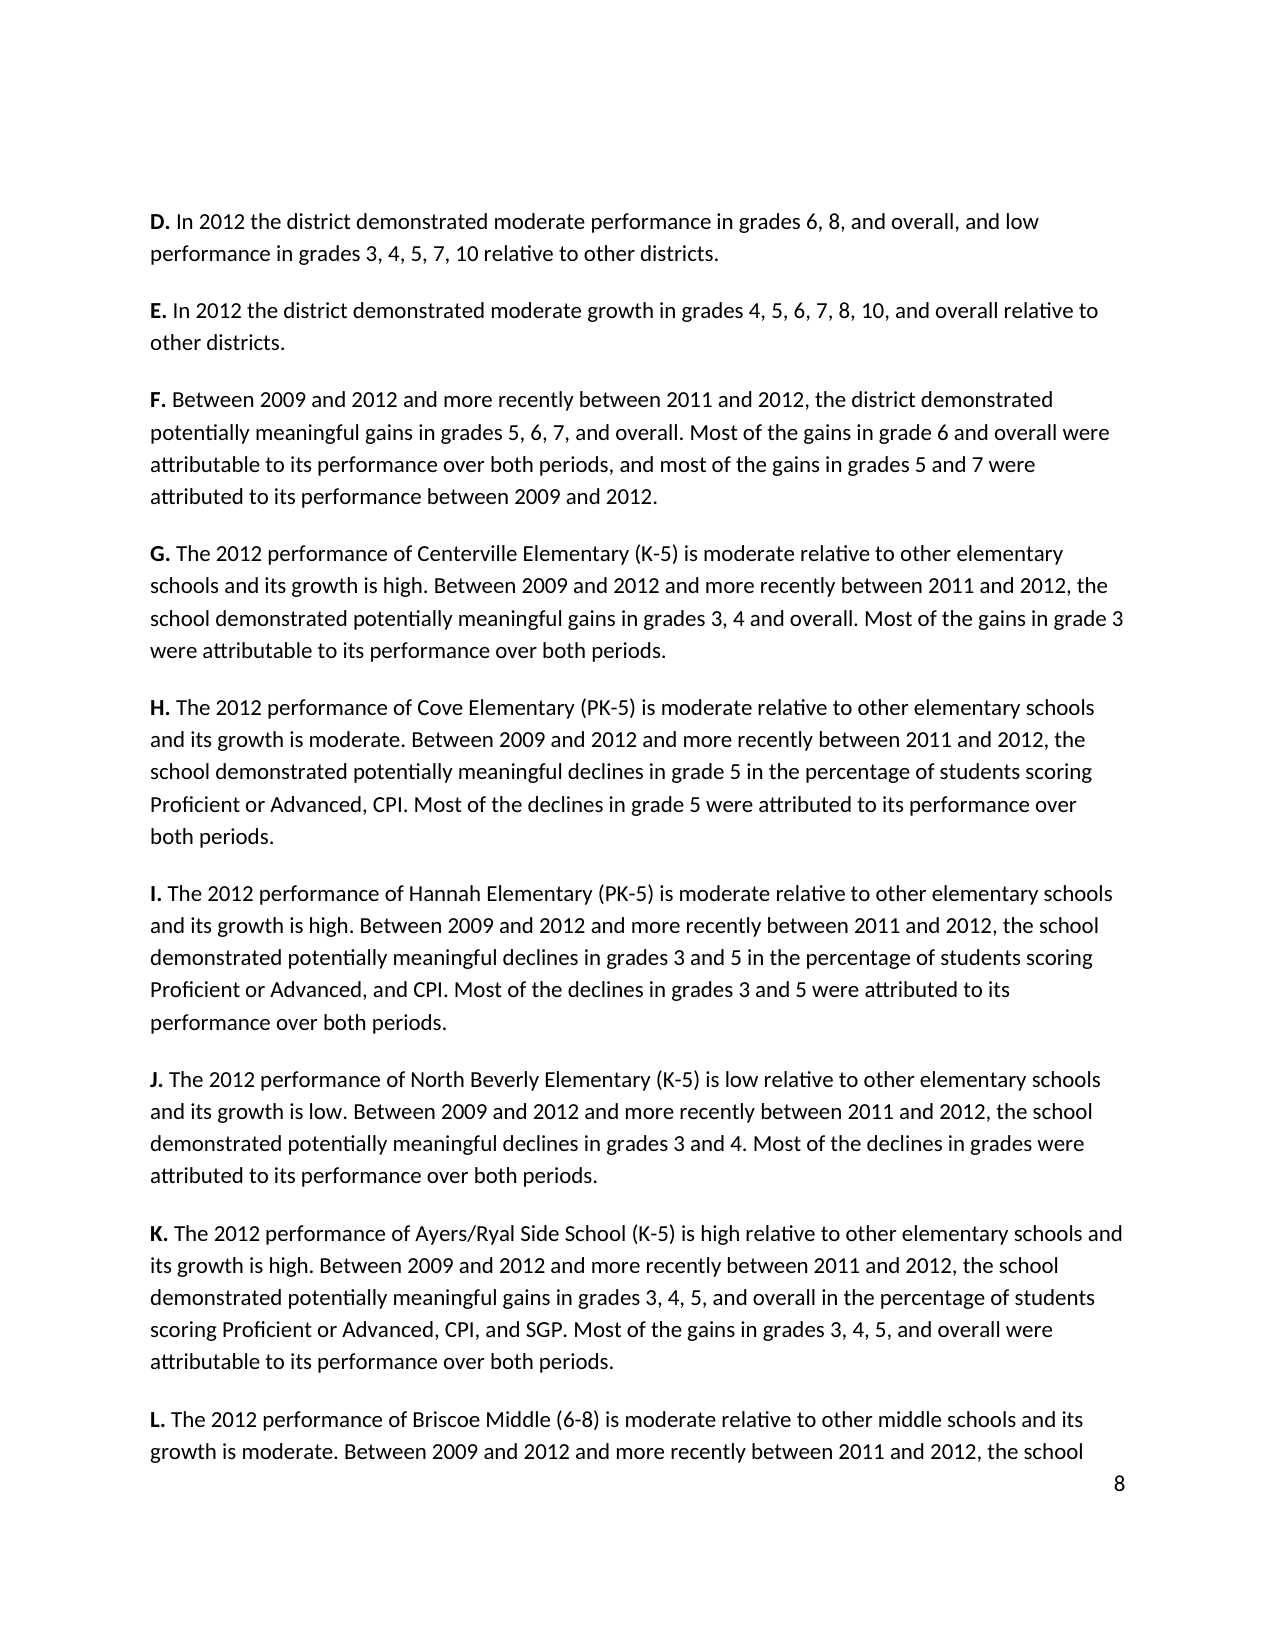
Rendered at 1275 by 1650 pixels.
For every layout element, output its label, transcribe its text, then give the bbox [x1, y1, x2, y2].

text I. The 2012 performance of Hannah Elementary (PK-5) is moderate relative to other elementary schools and its growth is high. Between 2009 and 2012 and more recently between 2011 and 2012, the school demonstrated potentially meaningful declines in grades 3 and 5 in the percentage of students scoring Proficient or Advanced, and CPI. Most of the declines in grades 3 and 5 were attributed to its performance over both periods. [150, 879, 1125, 1036]
text H. The 2012 performance of Cove Elementary (PK-5) is moderate relative to other elementary schools and its growth is moderate. Between 2009 and 2012 and more recently between 2011 and 2012, the school demonstrated potentially meaningful declines in grade 5 in the percentage of students scoring Proficient or Advanced, CPI. Most of the declines in grade 5 were attributed to its performance over both periods. [150, 693, 1125, 850]
text K. The 2012 performance of Ayers/Ryal Side School (K-5) is high relative to other elementary schools and its growth is high. Between 2009 and 2012 and more recently between 2011 and 2012, the school demonstrated potentially meaningful gains in grades 3, 4, 5, and overall in the percentage of students scoring Proficient or Advanced, CPI, and SGP. Most of the gains in grades 3, 4, 5, and overall were attributable to its performance over both periods. [150, 1219, 1125, 1376]
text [150, 1405, 1125, 1465]
text F. Between 2009 and 2012 and more recently between 2011 and 2012, the district demonstrated potentially meaningful gains in grades 5, 6, 7, and overall. Most of the gains in grade 6 and overall were attributable to its performance over both periods, and most of the gains in grades 5 and 7 were attributed to its performance between 2009 and 2012. [150, 386, 1125, 510]
text G. The 2012 performance of Centerville Elementary (K-5) is moderate relative to other elementary schools and its growth is high. Between 2009 and 2012 and more recently between 2011 and 2012, the school demonstrated potentially meaningful gains in grades 3, 4 and overall. Most of the gains in grade 3 were attributable to its performance over both periods. [150, 539, 1125, 664]
text J. The 2012 performance of North Beverly Elementary (K-5) is low relative to other elementary schools and its growth is low. Between 2009 and 2012 and more recently between 2011 and 2012, the school demonstrated potentially meaningful declines in grades 3 and 4. Most of the declines in grades were attributed to its performance over both periods. [150, 1065, 1125, 1189]
text D. In 2012 the district demonstrated moderate performance in grades 6, 8, and overall, and low performance in grades 3, 4, 5, 7, 10 relative to other districts. [150, 207, 1125, 267]
text E. In 2012 the district demonstrated moderate growth in grades 4, 5, 6, 7, 8, 10, and overall relative to other districts. [150, 296, 1125, 356]
